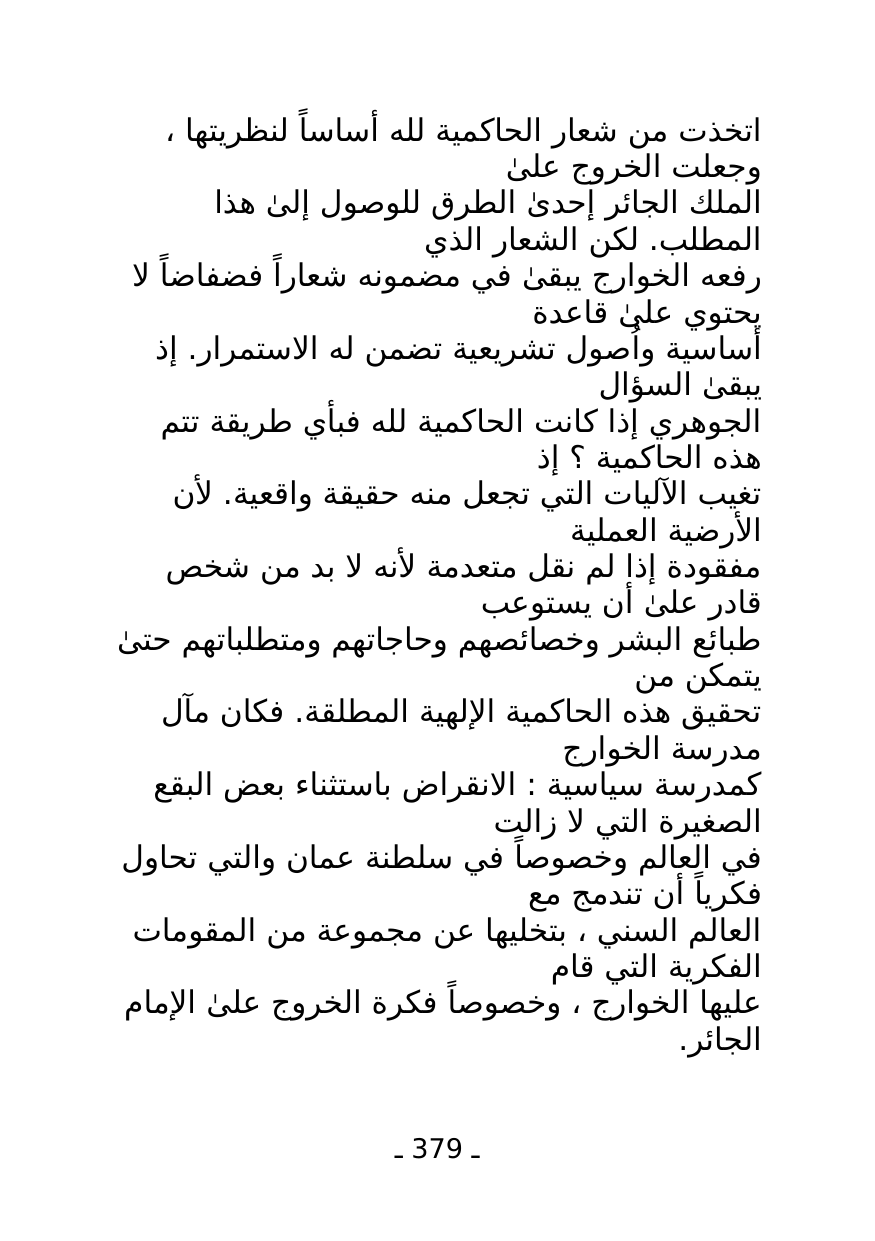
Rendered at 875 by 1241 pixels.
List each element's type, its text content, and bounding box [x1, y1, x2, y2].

text اتخذت من شعار الحاكمية لله أساساً لنظريتها ، وجعلت الخروج علىٰ الملك الجائر إحدىٰ الطرق للوصول إلىٰ هذا المطلب. لكن الشعار الذي رفعه الخوارج يبقىٰ في مضمونه شعاراً فضفاضاً لا يحتوي علىٰ قاعدة أساسية واُصول تشريعية تضمن له الاستمرار. إذ يبقىٰ السؤال الجوهري إذا كانت الحاكمية لله فبأي طريقة تتم هذه الحاكمية ؟ إذ تغيب الآليات التي تجعل منه حقيقة واقعية. لأن الأرضية العملية مفقودة إذا لم نقل متعدمة لأنه لا بد من شخص قادر علىٰ أن يستوعب طبائع البشر وخصائصهم وحاجاتهم ومتطلباتهم حتىٰ يتمكن من تحقيق هذه الحاكمية الإلهية المطلقة. فكان مآل مدرسة الخوارج كمدرسة سياسية : الانقراض باستثناء بعض البقع الصغيرة التي لا زالت في العالم وخصوصاً في سلطنة عمان والتي تحاول فكرياً أن تندمج مع العالم السني ، بتخليها عن مجموعة من المقومات الفكرية التي قام عليها الخوارج ، وخصوصاً فكرة الخروج علىٰ الإمام الجائر. [112, 112, 762, 1057]
